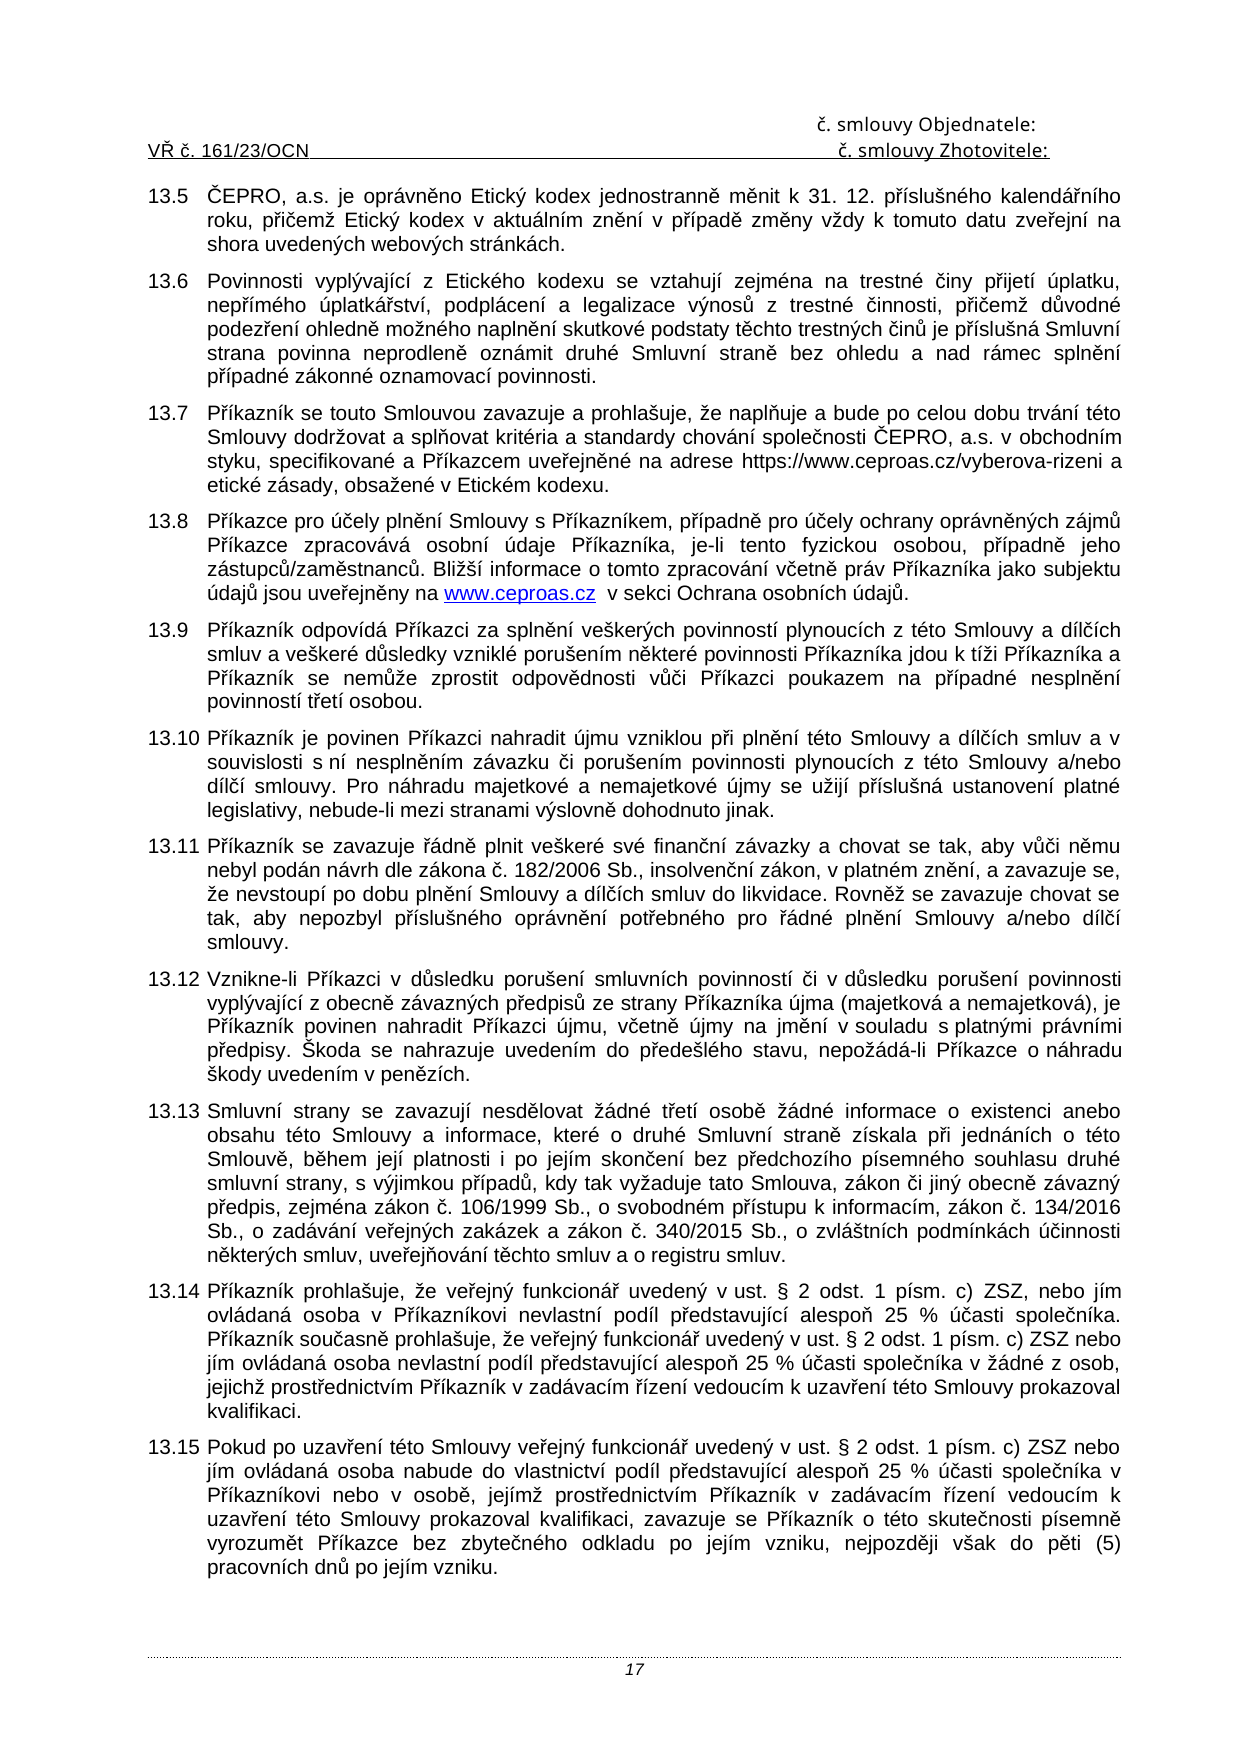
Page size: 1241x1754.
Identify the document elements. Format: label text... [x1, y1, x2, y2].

list Příkazník odpovídá Příkazci za splnění veškerých povinností plynoucích z této Smlouvy a dílčích smluv a veškeré důsledky vzniklé porušením některé povinnosti Příkazníka jdou k tíži Příkazníka a Příkazník se nemůže zprostit odpovědnosti vůči Příkazci poukazem na případné nesplnění povinností třetí osobou. [148, 617, 1122, 713]
list Příkazník prohlašuje, že veřejný funkcionář uvedený v ust. § 2 odst. 1 písm. c) ZSZ, nebo jím ovládaná osoba v Příkazníkovi nevlastní podíl představující alespoň 25 % účasti společníka. Příkazník současně prohlašuje, že veřejný funkcionář uvedený v ust. § 2 odst. 1 písm. c) ZSZ nebo jím ovládaná osoba nevlastní podíl představující alespoň 25 % účasti společníka v žádné z osob, jejichž prostřednictvím Příkazník v zadávacím řízení vedoucím k uzavření této Smlouvy prokazoval kvalifikaci. [148, 1279, 1122, 1423]
list Příkazník je povinen Příkazci nahradit újmu vzniklou při plnění této Smlouvy a dílčích smluv a v souvislosti s ní nesplněním závazku či porušením povinnosti plynoucích z této Smlouvy a/nebo dílčí smlouvy. Pro náhradu majetkové a nemajetkové újmy se užijí příslušná ustanovení platné legislativy, nebude-li mezi stranami výslovně dohodnuto jinak. [148, 726, 1122, 822]
list Pokud po uzavření této Smlouvy veřejný funkcionář uvedený v ust. § 2 odst. 1 písm. c) ZSZ nebo jím ovládaná osoba nabude do vlastnictví podíl představující alespoň 25 % účasti společníka v Příkazníkovi nebo v osobě, jejímž prostřednictvím Příkazník v zadávacím řízení vedoucím k uzavření této Smlouvy prokazoval kvalifikaci, zavazuje se Příkazník o této skutečnosti písemně vyrozumět Příkazce bez zbytečného odkladu po jejím vzniku, nejpozději však do pěti (5) pracovních dnů po jejím vzniku. [148, 1435, 1122, 1579]
list Povinnosti vyplývající z Etického kodexu se vztahují zejména na trestné činy přijetí úplatku, nepřímého úplatkářství, podplácení a legalizace výnosů z trestné činnosti, přičemž důvodné podezření ohledně možného naplnění skutkové podstaty těchto trestných činů je příslušná Smluvní strana povinna neprodleně oznámit druhé Smluvní straně bez ohledu a nad rámec splnění případné zákonné oznamovací povinnosti. [148, 268, 1122, 388]
list Příkazník se touto Smlouvou zavazuje a prohlašuje, že naplňuje a bude po celou dobu trvání této Smlouvy dodržovat a splňovat kritéria a standardy chování společnosti ČEPRO, a.s. v obchodním styku, specifikované a Příkazcem uveřejněné na adrese https://www.ceproas.cz/vyberova-rizeni a etické zásady, obsažené v Etickém kodexu. [148, 401, 1122, 497]
list Příkazce pro účely plnění Smlouvy s Příkazníkem, případně pro účely ochrany oprávněných zájmů Příkazce zpracovává osobní údaje Příkazníka, je-li tento fyzickou osobou, případně jeho zástupců/zaměstnanců. Bližší informace o tomto zpracování včetně práv Příkazníka jako subjektu údajů jsou uveřejněny na www.ceproas.cz v sekci Ochrana osobních údajů. [148, 509, 1122, 605]
list Vznikne-li Příkazci v důsledku porušení smluvních povinností či v důsledku porušení povinnosti vyplývající z obecně závazných předpisů ze strany Příkazníka újma (majetková a nemajetková), je Příkazník povinen nahradit Příkazci újmu, včetně újmy na jmění v souladu s platnými právními předpisy. Škoda se nahrazuje uvedením do předešlého stavu, nepožádá-li Příkazce o náhradu škody uvedením v penězích. [148, 966, 1122, 1086]
list ČEPRO, a.s. je oprávněno Etický kodex jednostranně měnit k 31. 12. příslušného kalendářního roku, přičemž Etický kodex v aktuálním znění v případě změny vždy k tomuto datu zveřejní na shora uvedených webových stránkách. [148, 184, 1122, 256]
list Příkazník se zavazuje řádně plnit veškeré své finanční závazky a chovat se tak, aby vůči němu nebyl podán návrh dle zákona č. 182/2006 Sb., insolvenční zákon, v platném znění, a zavazuje se, že nevstoupí po dobu plnění Smlouvy a dílčích smluv do likvidace. Rovněž se zavazuje chovat se tak, aby nepozbyl příslušného oprávnění potřebného pro řádné plnění Smlouvy a/nebo dílčí smlouvy. [148, 834, 1122, 954]
list Smluvní strany se zavazují nesdělovat žádné třetí osobě žádné informace o existenci anebo obsahu této Smlouvy a informace, které o druhé Smluvní straně získala při jednáních o této Smlouvě, během její platnosti i po jejím skončení bez předchozího písemného souhlasu druhé smluvní strany, s výjimkou případů, kdy tak vyžaduje tato Smlouva, zákon či jiný obecně závazný předpis, zejména zákon č. 106/1999 Sb., o svobodném přístupu k informacím, zákon č. 134/2016 Sb., o zadávání veřejných zakázek a zákon č. 340/2015 Sb., o zvláštních podmínkách účinnosti některých smluv, uveřejňování těchto smluv a o registru smluv. [148, 1099, 1122, 1266]
